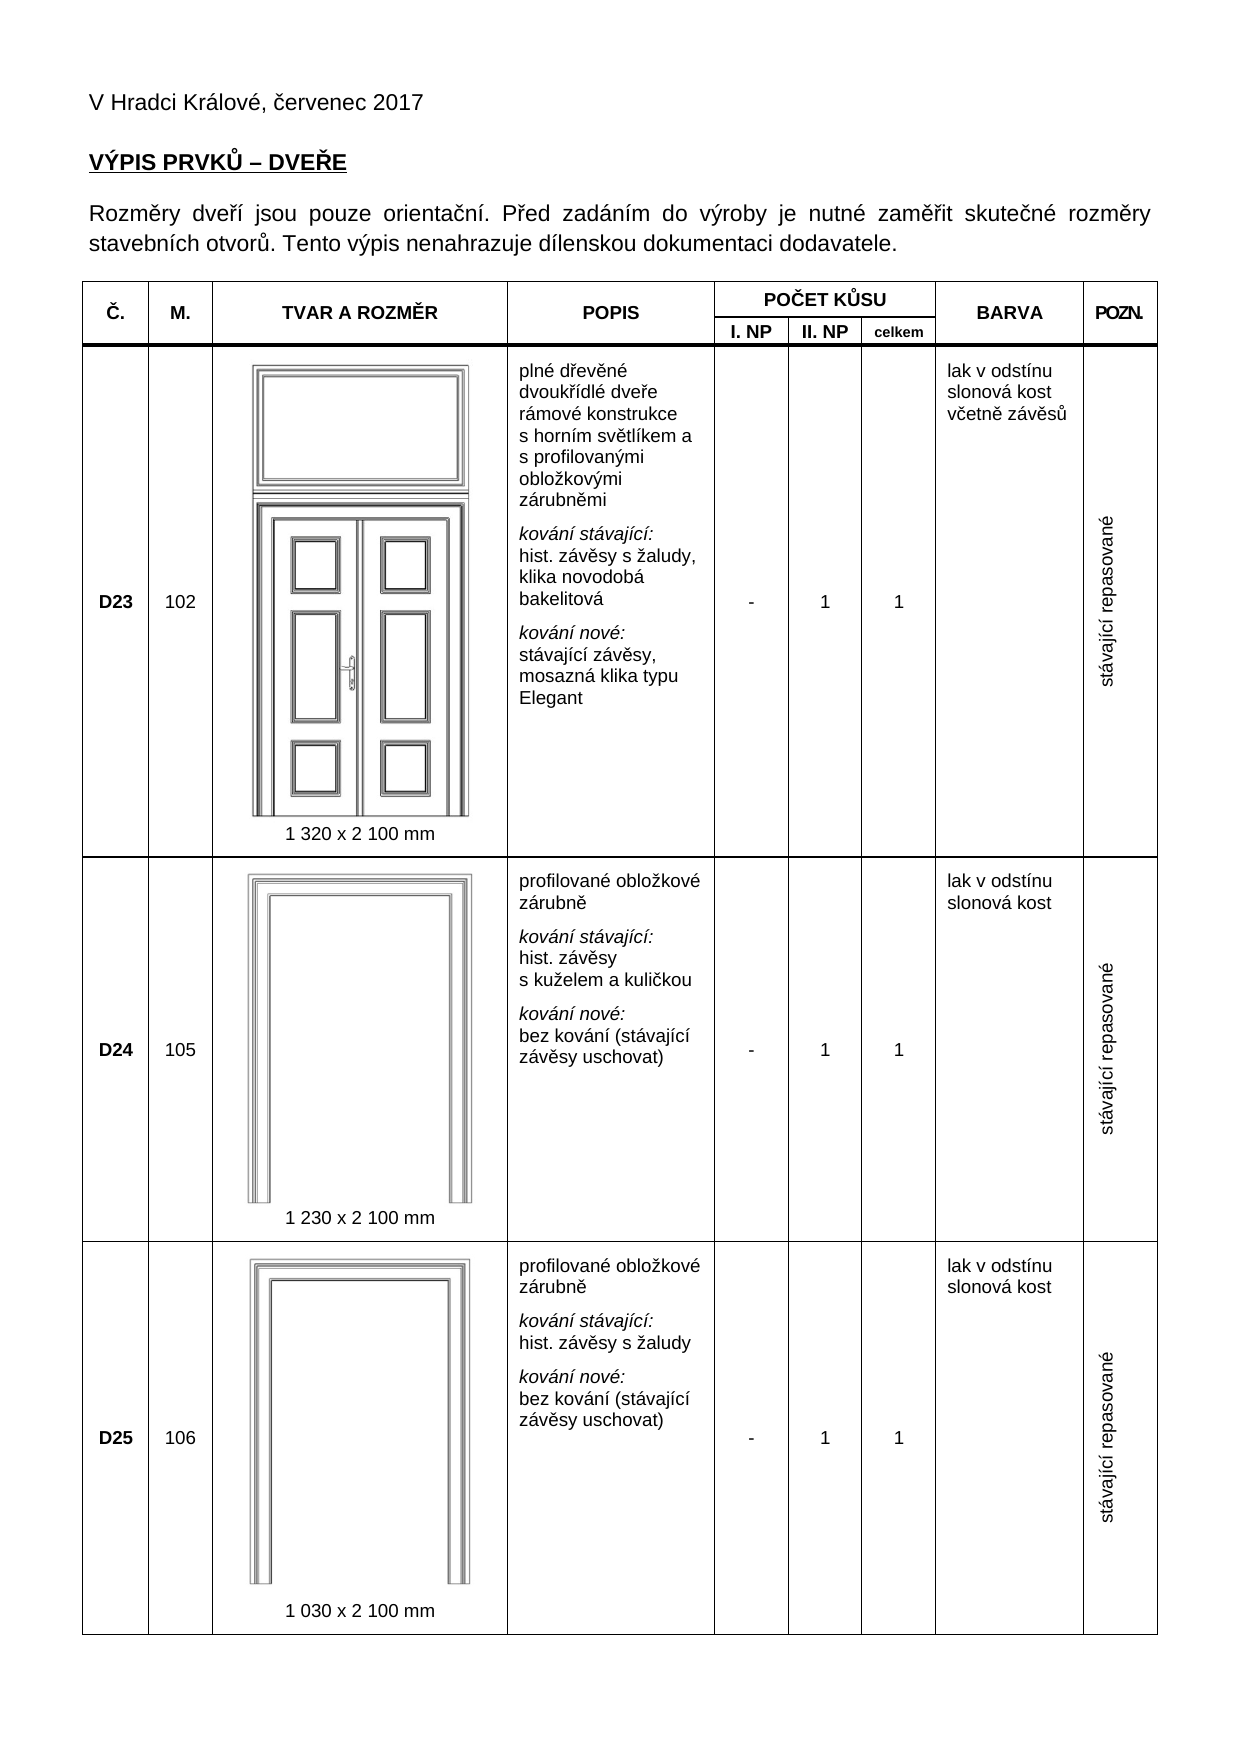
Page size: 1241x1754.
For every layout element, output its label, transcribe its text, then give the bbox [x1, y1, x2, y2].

table_cell stávající repasované [1084, 347, 1157, 856]
table_cell 1 [789, 1242, 861, 1634]
table_header tvar a rozměr [213, 282, 507, 343]
table_cell 1 [862, 858, 935, 1241]
table_cell plné dřevěné dvoukřídlé dveře rámové konstrukce s horním světlíkem a s profilovanými obložkovými zárubněmi kování stávající: hist. závěsy s žaludy, klika novodobá bakelitová kování nové: stávající závěsy, mosazná klika typu Elegant [508, 347, 714, 856]
picture [245, 1254, 475, 1588]
table_cell I. NP [715, 318, 788, 343]
table_cell D25 [83, 1242, 148, 1634]
table_header m. [149, 282, 212, 343]
table_cell 1 030 x 2 100 mm [213, 1242, 507, 1634]
table_cell D23 [83, 347, 148, 856]
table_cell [1084, 1242, 1157, 1634]
table_cell lak v odstínu slonová kost včetně závěsů [936, 347, 1083, 856]
table_cell profilované obložkové zárubně kování stávající: hist. závěsy s kuželem a kuličkou kování nové: bez kování (stávající závěsy uschovat) [508, 858, 714, 1241]
table_cell - [715, 347, 788, 856]
table_cell - [715, 858, 788, 1241]
table_cell 1 [862, 347, 935, 856]
table_cell D24 [83, 858, 148, 1241]
table_header č. [83, 282, 148, 343]
text VÝPIS PRVKŮ – DVEŘE [89, 149, 1152, 175]
table_header barva [936, 282, 1083, 343]
table_cell 1 [789, 858, 861, 1241]
table_cell celkem [862, 318, 935, 343]
table_cell 1 [789, 347, 861, 856]
picture [243, 870, 477, 1207]
table_cell 1 [862, 1242, 935, 1634]
table_cell lak v odstínu slonová kost [936, 858, 1083, 1241]
table_cell 1 230 x 2 100 mm [213, 858, 507, 1241]
table_cell 1 320 x 2 100 mm [213, 347, 507, 856]
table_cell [936, 1242, 1083, 1634]
table_cell 105 [149, 858, 212, 1241]
table_cell stávající repasované [1084, 858, 1157, 1241]
picture [247, 359, 473, 823]
text V Hradci Králové, červenec 2017 [89, 89, 1152, 115]
table_cell 102 [149, 347, 212, 856]
table_cell - [715, 1242, 788, 1634]
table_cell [508, 1242, 714, 1634]
text Rozměry dveří jsou pouze orientační. Před zadáním do výroby je nutné zaměřit skutečné rozměry stavebních otvorů. Tento výpis nenahrazuje dílenskou dokumentaci dodavatele. [89, 200, 1152, 257]
table_header pozn. [1084, 282, 1157, 343]
table_header popis [508, 282, 714, 343]
table_cell 106 [149, 1242, 212, 1634]
table_cell II. NP [789, 318, 861, 343]
table_header počet kůsu [715, 282, 935, 316]
